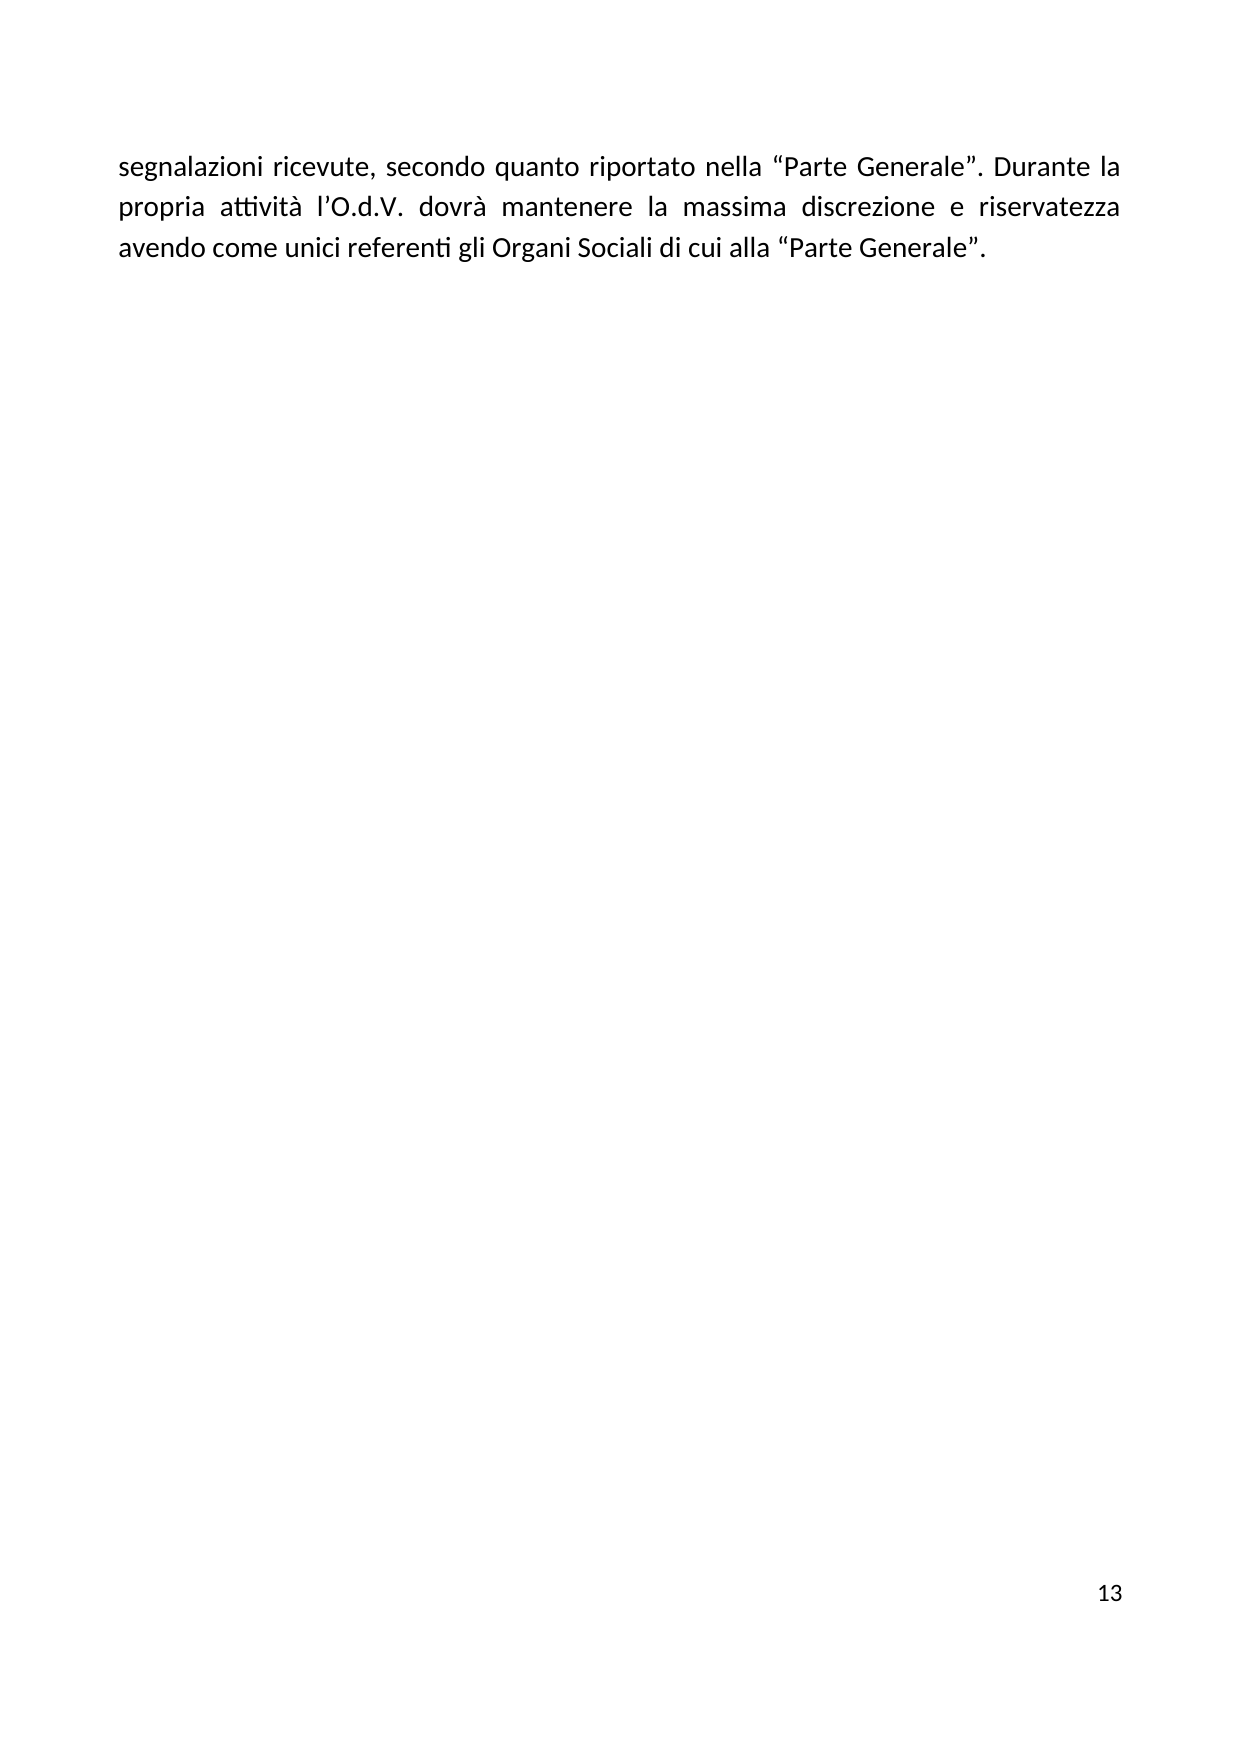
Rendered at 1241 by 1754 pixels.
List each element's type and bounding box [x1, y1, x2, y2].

text [118, 148, 1122, 265]
